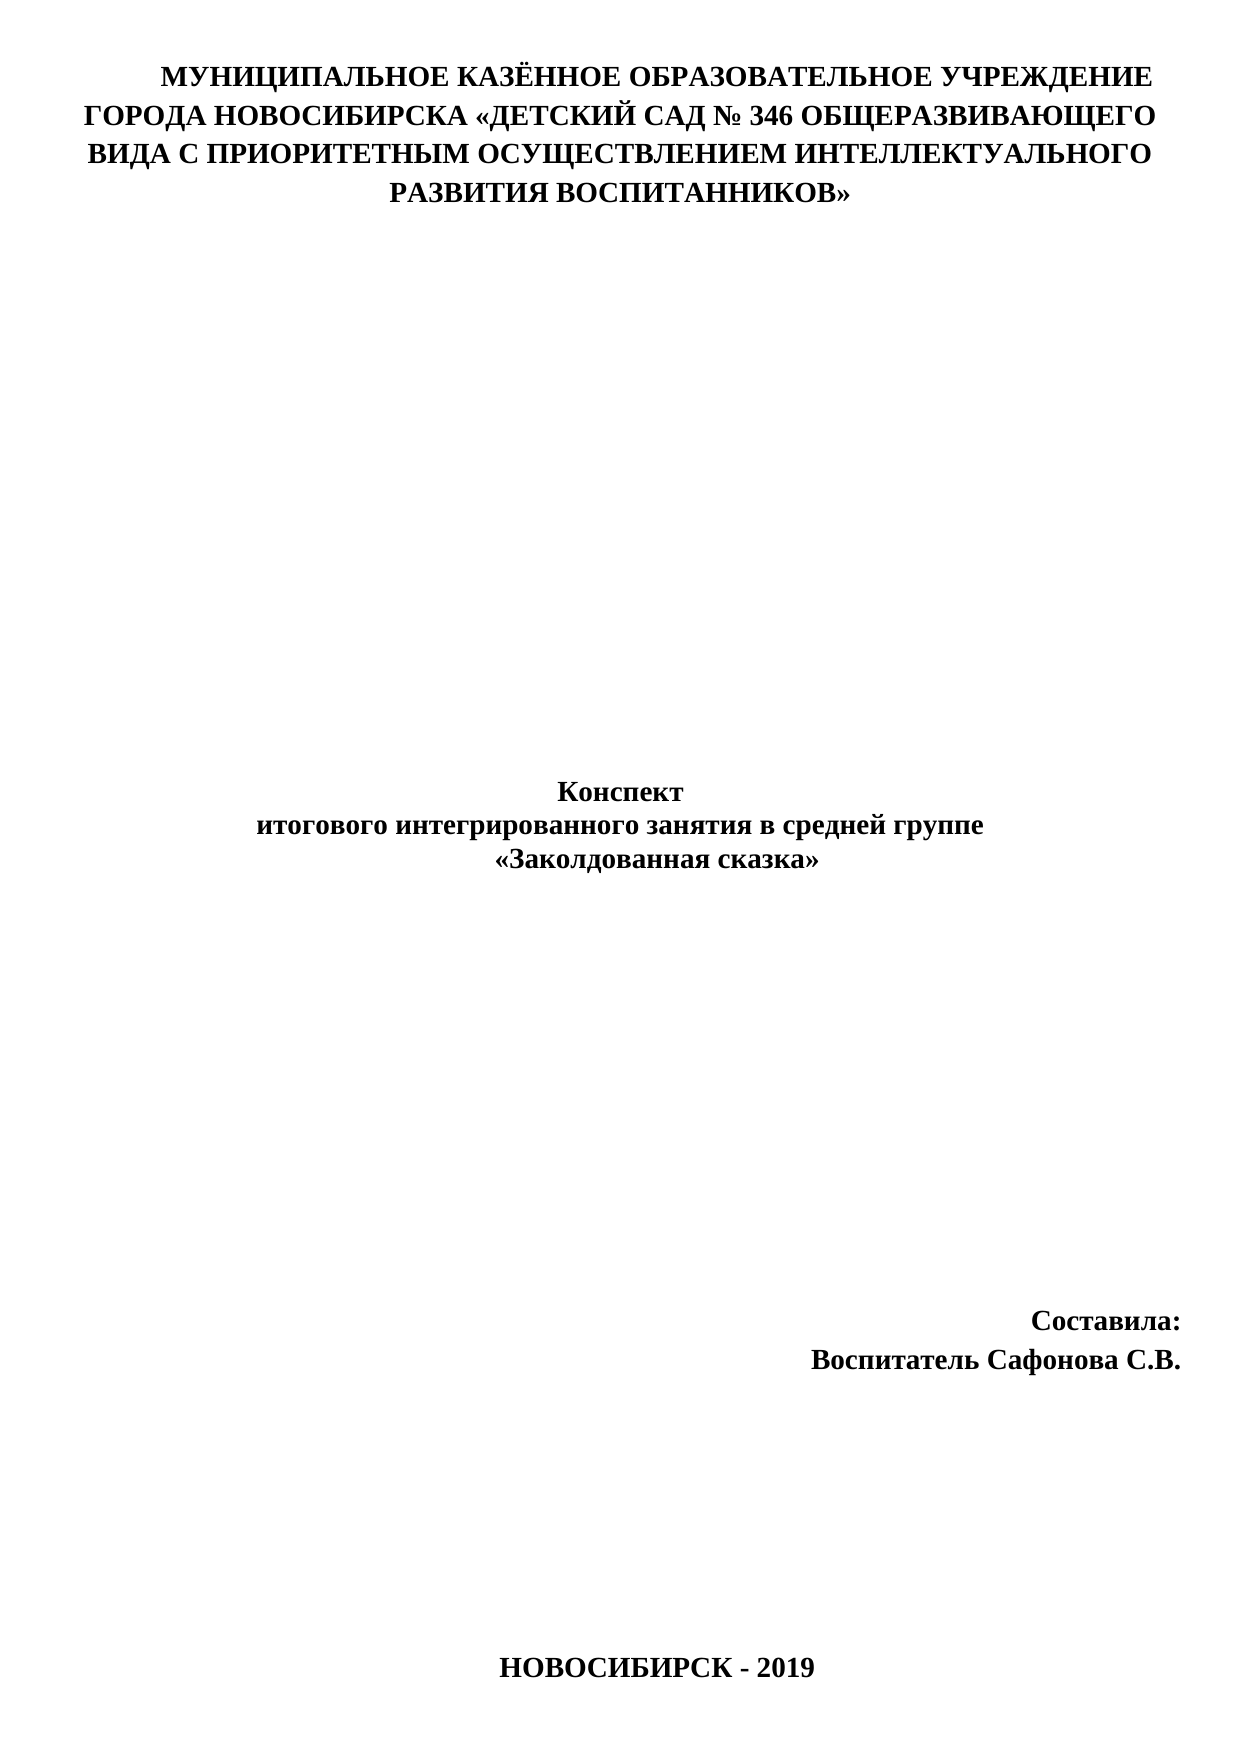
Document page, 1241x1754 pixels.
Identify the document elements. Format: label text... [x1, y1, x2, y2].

text Воспитатель Сафонова С.В. [59, 1342, 1181, 1375]
text НОВОСИБИРСК - 2019 [59, 1650, 1181, 1684]
text итогового интегрированного занятия в средней группе [59, 807, 1181, 841]
text «Заколдованная сказка» [59, 841, 1181, 874]
text МУНИЦИПАЛЬНОЕ КАЗЁННОЕ ОБРАЗОВАТЕЛЬНОЕ УЧРЕЖДЕНИЕ ГОРОДА НОВОСИБИРСКА «ДЕТСКИЙ САД № 346 ОБЩЕРАЗВИВАЮЩЕГО ВИДА С ПРИОРИТЕТНЫМ ОСУЩЕСТВЛЕНИЕМ ИНТЕЛЛЕКТУАЛЬНОГО РАЗВИТИЯ ВОСПИТАННИКОВ» [59, 59, 1181, 208]
text Конспект [59, 774, 1181, 807]
text Составила: [59, 1303, 1181, 1337]
